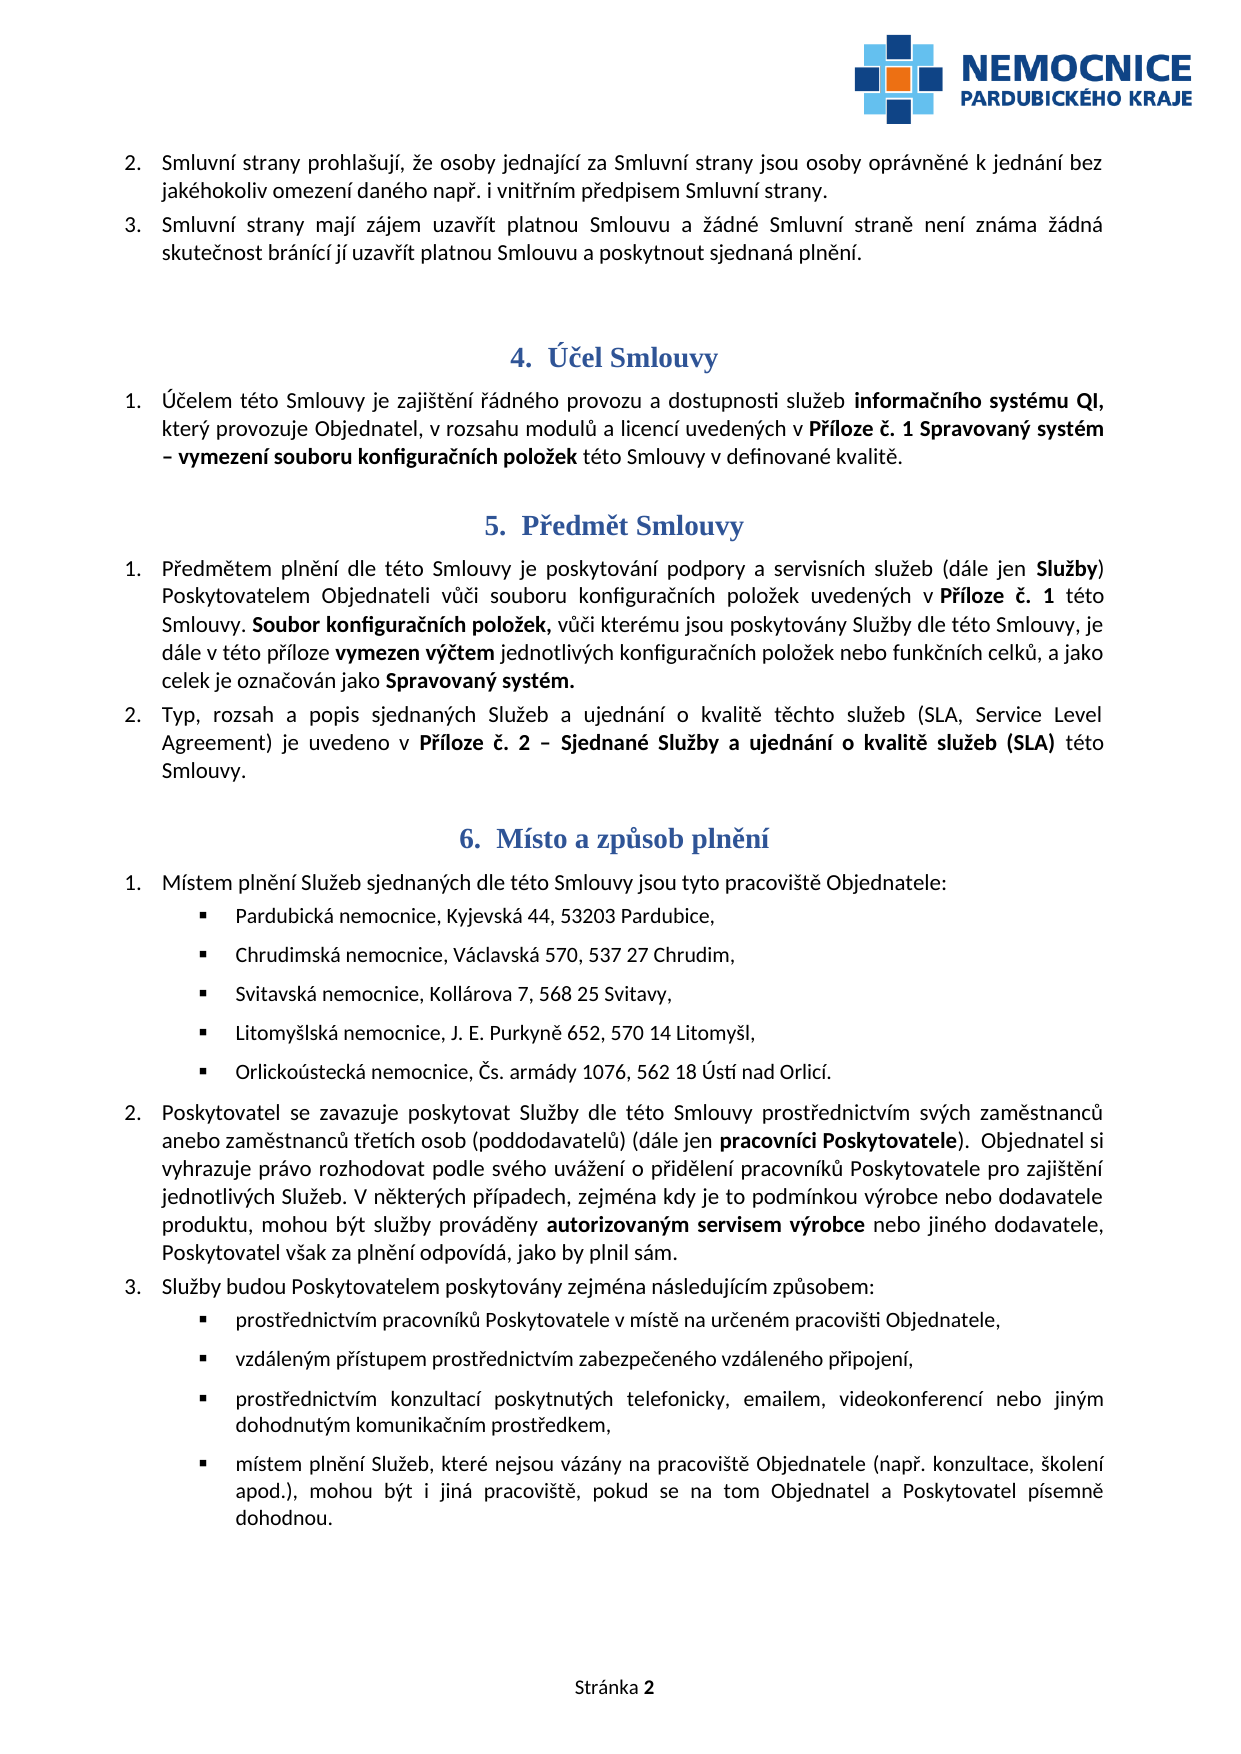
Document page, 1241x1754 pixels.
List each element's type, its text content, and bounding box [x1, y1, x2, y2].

subtitle Předmět Smlouvy [124, 508, 1104, 541]
list Účelem této Smlouvy je zajištění řádného provozu a dostupnosti služeb informačního systému QI, který provozuje Objednatel, v rozsahu modulů a licencí uvedených v Příloze č. 1 Spravovaný systém – vymezení souboru konfiguračních položek této Smlouvy v definované kvalitě. [124, 386, 1104, 470]
picture [853, 33, 1192, 125]
list Litomyšlská nemocnice, J. E. Purkyně 652, 570 14 Litomyšl, [198, 1019, 1104, 1046]
list Svitavská nemocnice, Kollárova 7, 568 25 Svitavy, [198, 980, 1104, 1007]
list prostřednictvím konzultací poskytnutých telefonicky, emailem, videokonferencí nebo jiným dohodnutým komunikačním prostředkem, [198, 1385, 1104, 1438]
list místem plnění Služeb, které nejsou vázány na pracoviště Objednatele (např. konzultace, školení apod.), mohou být i jiná pracoviště, pokud se na tom Objednatel a Poskytovatel písemně dohodnou. [198, 1451, 1104, 1531]
list Chrudimská nemocnice, Václavská 570, 537 27 Chrudim, [198, 941, 1104, 968]
list Typ, rozsah a popis sjednaných Služeb a ujednání o kvalitě těchto služeb (SLA, Service Level Agreement) je uvedeno v Příloze č. 2 – Sjednané Služby a ujednání o kvalitě služeb (SLA) této Smlouvy. [124, 700, 1104, 784]
list vzdáleným přístupem prostřednictvím zabezpečeného vzdáleného připojení, [198, 1346, 1104, 1372]
list Služby budou Poskytovatelem poskytovány zejména následujícím způsobem: [124, 1272, 1104, 1300]
subtitle Místo a způsob plnění [124, 822, 1104, 855]
list Pardubická nemocnice, Kyjevská 44, 53203 Pardubice, [198, 902, 1104, 928]
list Místem plnění Služeb sjednaných dle této Smlouvy jsou tyto pracoviště Objednatele: [124, 868, 1104, 896]
list Smluvní strany mají zájem uzavřít platnou Smlouvu a žádné Smluvní straně není známa žádná skutečnost bránící jí uzavřít platnou Smlouvu a poskytnout sjednaná plnění. [124, 210, 1104, 266]
subtitle Účel Smlouvy [124, 340, 1104, 373]
list Smluvní strany prohlašují, že osoby jednající za Smluvní strany jsou osoby oprávněné k jednání bez jakéhokoliv omezení daného např. i vnitřním předpisem Smluvní strany. [124, 148, 1104, 204]
list Poskytovatel se zavazuje poskytovat Služby dle této Smlouvy prostřednictvím svých zaměstnanců anebo zaměstnanců třetích osob (poddodavatelů) (dále jen pracovníci Poskytovatele). Objednatel si vyhrazuje právo rozhodovat podle svého uvážení o přidělení pracovníků Poskytovatele pro zajištění jednotlivých Služeb. V některých případech, zejména kdy je to podmínkou výrobce nebo dodavatele produktu, mohou být služby prováděny autorizovaným servisem výrobce nebo jiného dodavatele, Poskytovatel však za plnění odpovídá, jako by plnil sám. [124, 1098, 1104, 1266]
list Předmětem plnění dle této Smlouvy je poskytování podpory a servisních služeb (dále jen Služby) Poskytovatelem Objednateli vůči souboru konfiguračních položek uvedených v Příloze č. 1 této Smlouvy. Soubor konfiguračních položek, vůči kterému jsou poskytovány Služby dle této Smlouvy, je dále v této příloze vymezen výčtem jednotlivých konfiguračních položek nebo funkčních celků, a jako celek je označován jako Spravovaný systém. [124, 554, 1104, 694]
list prostřednictvím pracovníků Poskytovatele v místě na určeném pracovišti Objednatele, [198, 1306, 1104, 1333]
list Orlickoústecká nemocnice, Čs. armády 1076, 562 18 Ústí nad Orlicí. [198, 1058, 1104, 1085]
